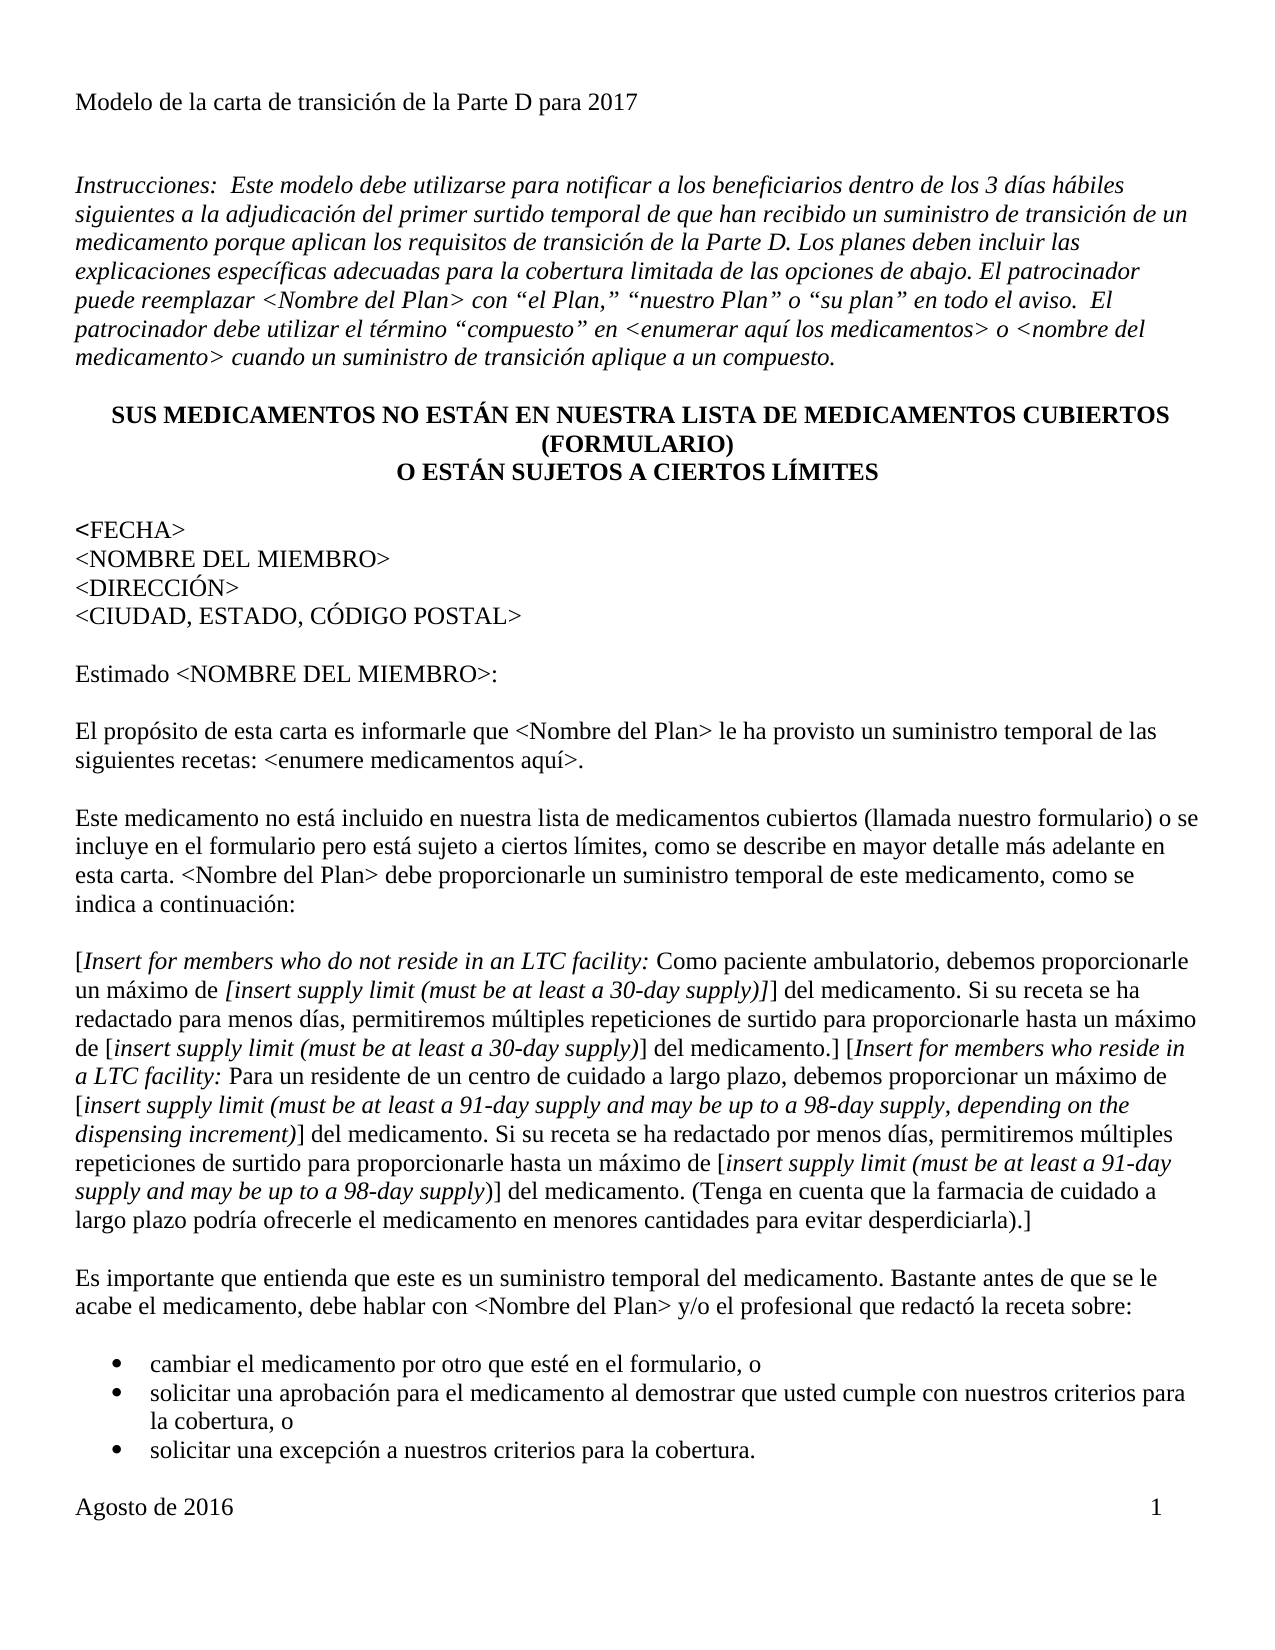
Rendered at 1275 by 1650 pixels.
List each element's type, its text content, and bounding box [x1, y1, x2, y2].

text <NOMBRE DEL MIEMBRO> [75, 544, 1200, 573]
text O ESTÁN SUJETOS A CIERTOS LÍMITES [75, 457, 1200, 486]
text El propósito de esta carta es informarle que <Nombre del Plan> le ha provisto un suministro temporal de las siguientes recetas: <enumere medicamentos aquí>. [75, 716, 1200, 774]
text <CIUDAD, ESTADO, CÓDIGO POSTAL> [75, 601, 1200, 630]
text Es importante que entienda que este es un suministro temporal del medicamento. Bastante antes de que se le acabe el medicamento, debe hablar con <Nombre del Plan> y/o el profesional que redactó la receta sobre: [75, 1263, 1200, 1320]
text [Insert for members who do not reside in an LTC facility: Como paciente ambulatorio, debemos proporcionarle un máximo de [insert supply limit (must be at least a 30-day supply)]] del medicamento. Si su receta se ha redactado para menos días, permitiremos múltiples repeticiones de surtido para proporcionarle hasta un máximo de [insert supply limit (must be at least a 30-day supply)] del medicamento.] [Insert for members who reside in a LTC facility: Para un residente de un centro de cuidado a largo plazo, debemos proporcionar un máximo de [insert supply limit (must be at least a 91-day supply and may be up to a 98-day supply, depending on the dispensing increment)] del medicamento. Si su receta se ha redactado por menos días, permitiremos múltiples repeticiones de surtido para proporcionarle hasta un máximo de [insert supply limit (must be at least a 91-day supply and may be up to a 98-day supply)] del medicamento. (Tenga en cuenta que la farmacia de cuidado a largo plazo podría ofrecerle el medicamento en menores cantidades para evitar desperdiciarla).] [75, 946, 1200, 1234]
text Estimado <NOMBRE DEL MIEMBRO>: [75, 659, 1200, 688]
list solicitar una excepción a nuestros criterios para la cobertura. [112, 1435, 1200, 1464]
text Instrucciones: Este modelo debe utilizarse para notificar a los beneficiarios dentro de los 3 días hábiles siguientes a la adjudicación del primer surtido temporal de que han recibido un suministro de transición de un medicamento porque aplican los requisitos de transición de la Parte D. Los planes deben incluir las explicaciones específicas adecuadas para la cobertura limitada de las opciones de abajo. El patrocinador puede reemplazar <Nombre del Plan> con “el Plan,” “nuestro Plan” o “su plan” en todo el aviso. El patrocinador debe utilizar el término “compuesto” en <enumerar aquí los medicamentos> o <nombre del medicamento> cuando un suministro de transición aplique a un compuesto. [75, 170, 1200, 371]
text SUS MEDICAMENTOS NO ESTÁN EN NUESTRA LISTA DE MEDICAMENTOS CUBIERTOS (FORMULARIO) [75, 400, 1200, 457]
list solicitar una aprobación para el medicamento al demostrar que usted cumple con nuestros criterios para la cobertura, o [112, 1378, 1200, 1435]
text <FECHA> [75, 515, 1200, 544]
text Este medicamento no está incluido en nuestra lista de medicamentos cubiertos (llamada nuestro formulario) o se incluye en el formulario pero está sujeto a ciertos límites, como se describe en mayor detalle más adelante en esta carta. <Nombre del Plan> debe proporcionarle un suministro temporal de este medicamento, como se indica a continuación: [75, 803, 1200, 918]
list cambiar el medicamento por otro que esté en el formulario, o [112, 1349, 1200, 1378]
text <DIRECCIÓN> [75, 573, 1200, 601]
